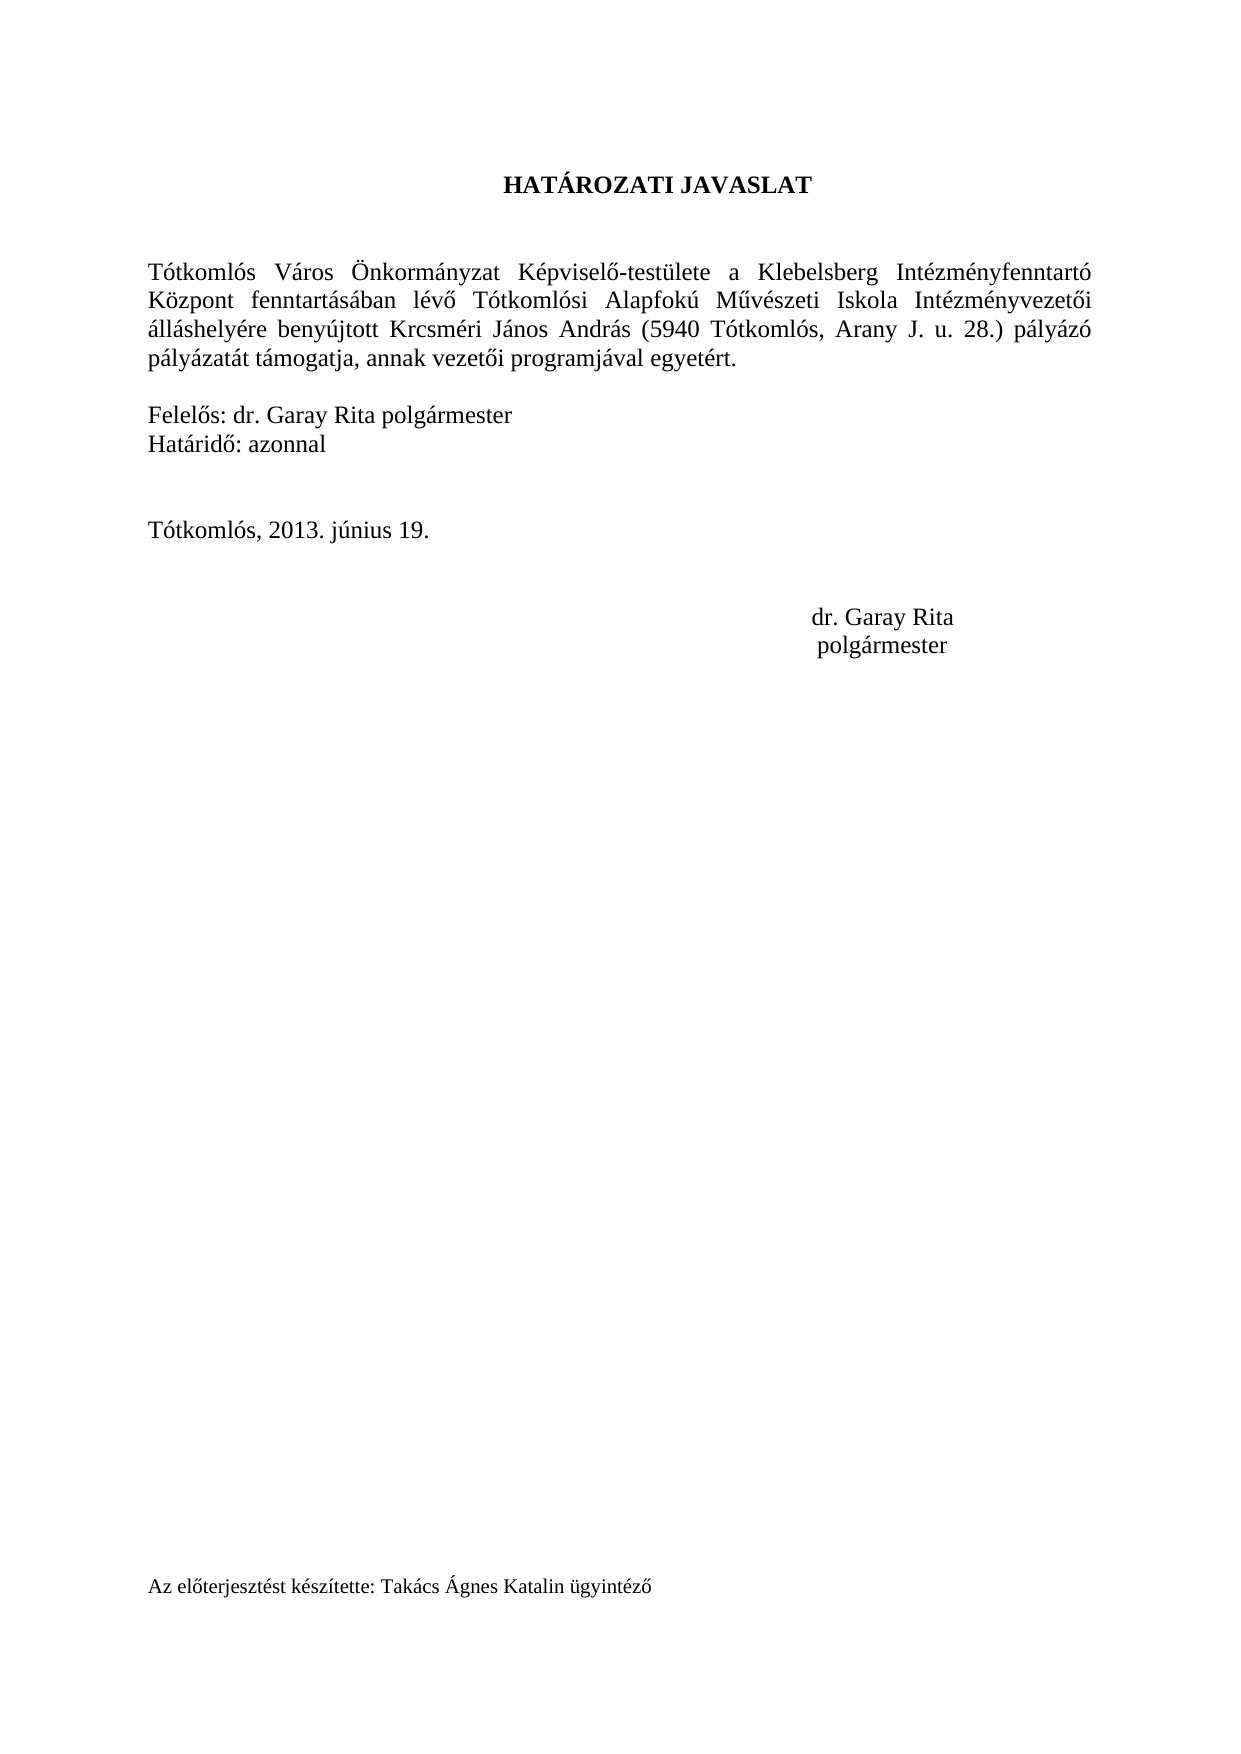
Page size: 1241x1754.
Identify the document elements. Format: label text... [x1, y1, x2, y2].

text Az előterjesztést készítette: Takács Ágnes Katalin ügyintéző [148, 1574, 1092, 1598]
text polgármester [148, 631, 1092, 659]
text Tótkomlós, 2013. június 19. [148, 516, 1092, 544]
text dr. Garay Rita [148, 602, 1092, 631]
text Határidő: azonnal [148, 429, 1092, 458]
text Tótkomlós Város Önkormányzat Képviselő-testülete a Klebelsberg Intézményfenntartó Központ fenntartásában lévő Tótkomlósi Alapfokú Művészeti Iskola Intézményvezetői álláshelyére benyújtott Krcsméri János András (5940 Tótkomlós, Arany J. u. 28.) pályázó pályázatát támogatja, annak vezetői programjával egyetért. [148, 257, 1092, 372]
text Felelős: dr. Garay Rita polgármester [148, 401, 1092, 429]
list HATÁROZATI JAVASLAT [223, 171, 1092, 199]
